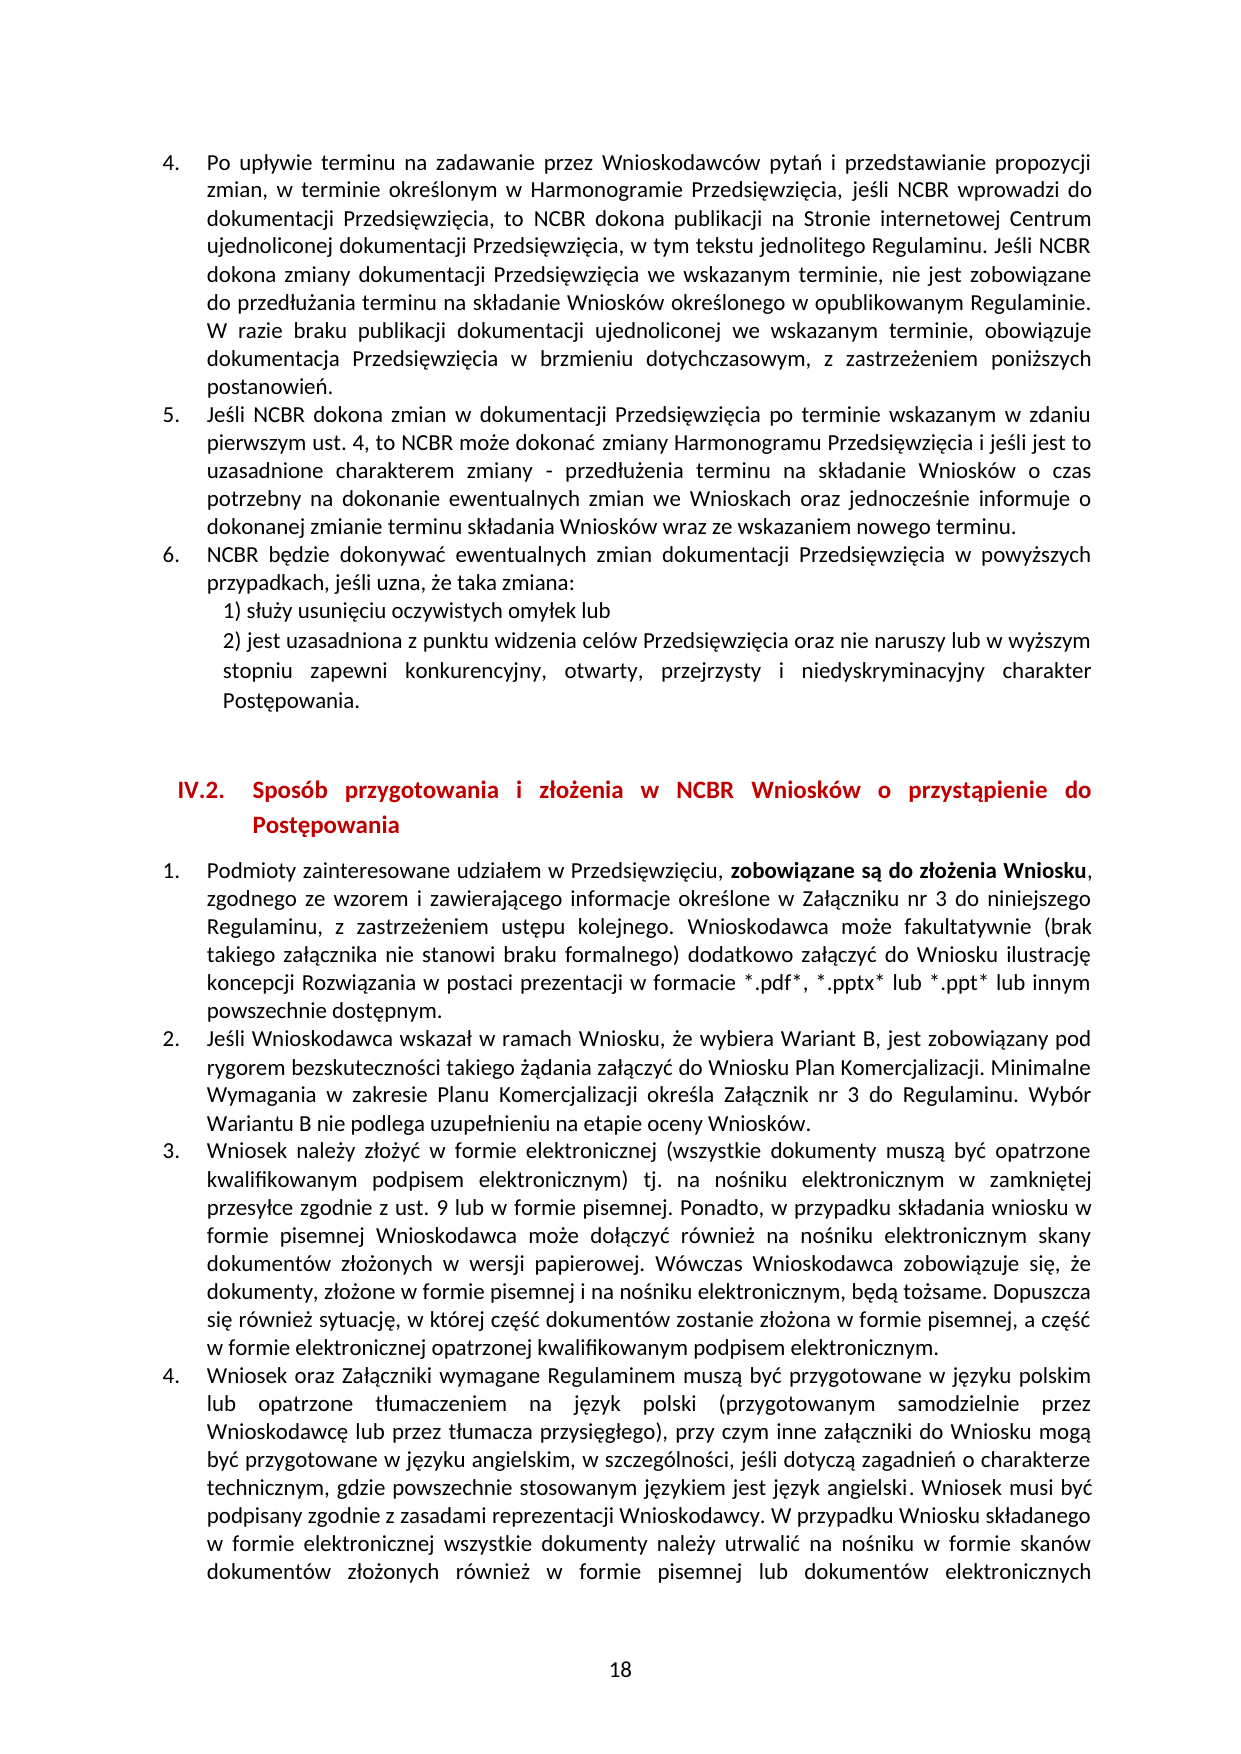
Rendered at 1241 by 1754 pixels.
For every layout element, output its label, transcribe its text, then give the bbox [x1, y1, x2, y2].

list 1) służy usunięciu oczywistych omyłek lub [223, 596, 1093, 624]
list Podmioty zainteresowane udziałem w Przedsięwzięciu, zobowiązane są do złożenia Wniosku, zgodnego ze wzorem i zawierającego informacje określone w Załączniku nr 3 do niniejszego Regulaminu, z zastrzeżeniem ustępu kolejnego. Wnioskodawca może fakultatywnie (brak takiego załącznika nie stanowi braku formalnego) dodatkowo załączyć do Wniosku ilustrację koncepcji Rozwiązania w postaci prezentacji w formacie *.pdf*, *.pptx* lub *.ppt* lub innym powszechnie dostępnym. [162, 856, 1093, 1024]
list NCBR będzie dokonywać ewentualnych zmian dokumentacji Przedsięwzięcia w powyższych przypadkach, jeśli uzna, że taka zmiana: [162, 540, 1093, 596]
subtitle Sposób przygotowania i złożenia w NCBR Wniosków o przystąpienie do Postępowania [177, 774, 1093, 839]
list Po upływie terminu na zadawanie przez Wnioskodawców pytań i przedstawianie propozycji zmian, w terminie określonym w Harmonogramie Przedsięwzięcia, jeśli NCBR wprowadzi do dokumentacji Przedsięwzięcia, to NCBR dokona publikacji na Stronie internetowej Centrum ujednoliconej dokumentacji Przedsięwzięcia, w tym tekstu jednolitego Regulaminu. Jeśli NCBR dokona zmiany dokumentacji Przedsięwzięcia we wskazanym terminie, nie jest zobowiązane do przedłużania terminu na składanie Wniosków określonego w opublikowanym Regulaminie. W razie braku publikacji dokumentacji ujednoliconej we wskazanym terminie, obowiązuje dokumentacja Przedsięwzięcia w brzmieniu dotychczasowym, z zastrzeżeniem poniższych postanowień. [162, 148, 1093, 400]
list 2) jest uzasadniona z punktu widzenia celów Przedsięwzięcia oraz nie naruszy lub w wyższym stopniu zapewni konkurencyjny, otwarty, przejrzysty i niedyskryminacyjny charakter Postępowania. [223, 626, 1093, 714]
list Wniosek należy złożyć w formie elektronicznej (wszystkie dokumenty muszą być opatrzone kwalifikowanym podpisem elektronicznym) tj. na nośniku elektronicznym w zamkniętej przesyłce zgodnie z ust. 9 lub w formie pisemnej. Ponadto, w przypadku składania wniosku w formie pisemnej Wnioskodawca może dołączyć również na nośniku elektronicznym skany dokumentów złożonych w wersji papierowej. Wówczas Wnioskodawca zobowiązuje się, że dokumenty, złożone w formie pisemnej i na nośniku elektronicznym, będą tożsame. Dopuszcza się również sytuację, w której część dokumentów zostanie złożona w formie pisemnej, a część w formie elektronicznej opatrzonej kwalifikowanym podpisem elektronicznym. [162, 1137, 1093, 1361]
list Jeśli Wnioskodawca wskazał w ramach Wniosku, że wybiera Wariant B, jest zobowiązany pod rygorem bezskuteczności takiego żądania załączyć do Wniosku Plan Komercjalizacji. Minimalne Wymagania w zakresie Planu Komercjalizacji określa Załącznik nr 3 do Regulaminu. Wybór Wariantu B nie podlega uzupełnieniu na etapie oceny Wniosków. [162, 1024, 1093, 1137]
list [162, 1361, 1093, 1585]
list Jeśli NCBR dokona zmian w dokumentacji Przedsięwzięcia po terminie wskazanym w zdaniu pierwszym ust. 4, to NCBR może dokonać zmiany Harmonogramu Przedsięwzięcia i jeśli jest to uzasadnione charakterem zmiany - przedłużenia terminu na składanie Wniosków o czas potrzebny na dokonanie ewentualnych zmian we Wnioskach oraz jednocześnie informuje o dokonanej zmianie terminu składania Wniosków wraz ze wskazaniem nowego terminu. [162, 400, 1093, 540]
